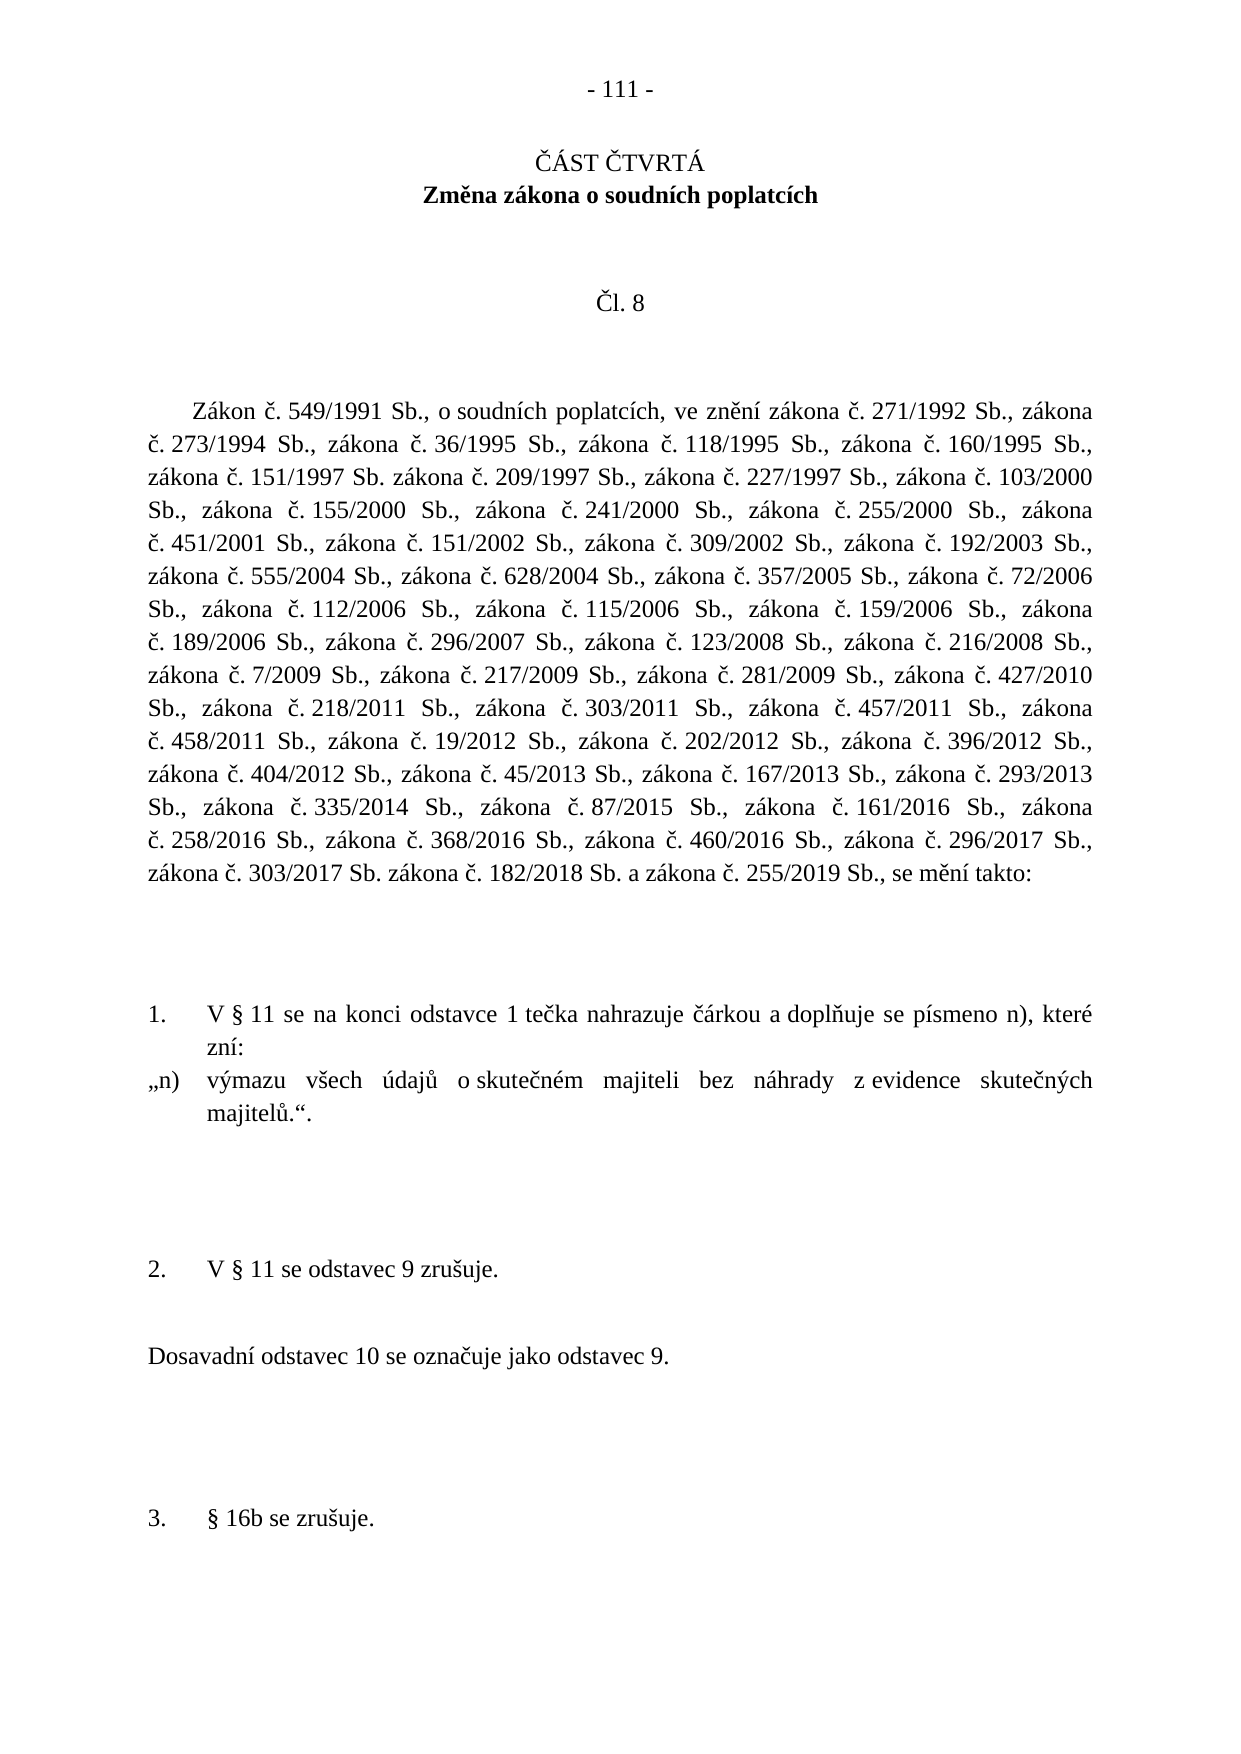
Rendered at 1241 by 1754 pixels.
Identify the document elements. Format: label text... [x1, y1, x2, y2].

text ČÁST čtvrtá [148, 148, 1093, 176]
list V § 11 se na konci odstavce 1 tečka nahrazuje čárkou a doplňuje se písmeno n), které zní: [148, 999, 1093, 1061]
text Dosavadní odstavec 10 se označuje jako odstavec 9. [148, 1341, 1093, 1370]
text V § 11 se odstavec 9 zrušuje. [148, 1254, 1093, 1283]
text § 16b se zrušuje. [148, 1503, 1093, 1531]
text „n) výmazu všech údajů o skutečném majiteli bez náhrady z evidence skutečných majitelů.“. [148, 1065, 1093, 1127]
text Změna zákona o soudních poplatcích [148, 181, 1093, 209]
text Zákon č. 549/1991 Sb., o soudních poplatcích, ve znění zákona č. 271/1992 Sb., zákona č. 273/1994 Sb., zákona č. 36/1995 Sb., zákona č. 118/1995 Sb., zákona č. 160/1995 Sb., zákona č. 151/1997 Sb. zákona č. 209/1997 Sb., zákona č. 227/1997 Sb., zákona č. 103/2000 Sb., zákona č. 155/2000 Sb., zákona č. 241/2000 Sb., zákona č. 255/2000 Sb., zákona č. 451/2001 Sb., zákona č. 151/2002 Sb., zákona č. 309/2002 Sb., zákona č. 192/2003 Sb., zákona č. 555/2004 Sb., zákona č. 628/2004 Sb., zákona č. 357/2005 Sb., zákona č. 72/2006 Sb., zákona č. 112/2006 Sb., zákona č. 115/2006 Sb., zákona č. 159/2006 Sb., zákona č. 189/2006 Sb., zákona č. 296/2007 Sb., zákona č. 123/2008 Sb., zákona č. 216/2008 Sb., zákona č. 7/2009 Sb., zákona č. 217/2009 Sb., zákona č. 281/2009 Sb., zákona č. 427/2010 Sb., zákona č. 218/2011 Sb., zákona č. 303/2011 Sb., zákona č. 457/2011 Sb., zákona č. 458/2011 Sb., zákona č. 19/2012 Sb., zákona č. 202/2012 Sb., zákona č. 396/2012 Sb., zákona č. 404/2012 Sb., zákona č. 45/2013 Sb., zákona č. 167/2013 Sb., zákona č. 293/2013 Sb., zákona č. 335/2014 Sb., zákona č. 87/2015 Sb., zákona č. 161/2016 Sb., zákona č. 258/2016 Sb., zákona č. 368/2016 Sb., zákona č. 460/2016 Sb., zákona č. 296/2017 Sb., zákona č. 303/2017 Sb. zákona č. 182/2018 Sb. a zákona č. 255/2019 Sb., se mění takto: [148, 396, 1093, 887]
